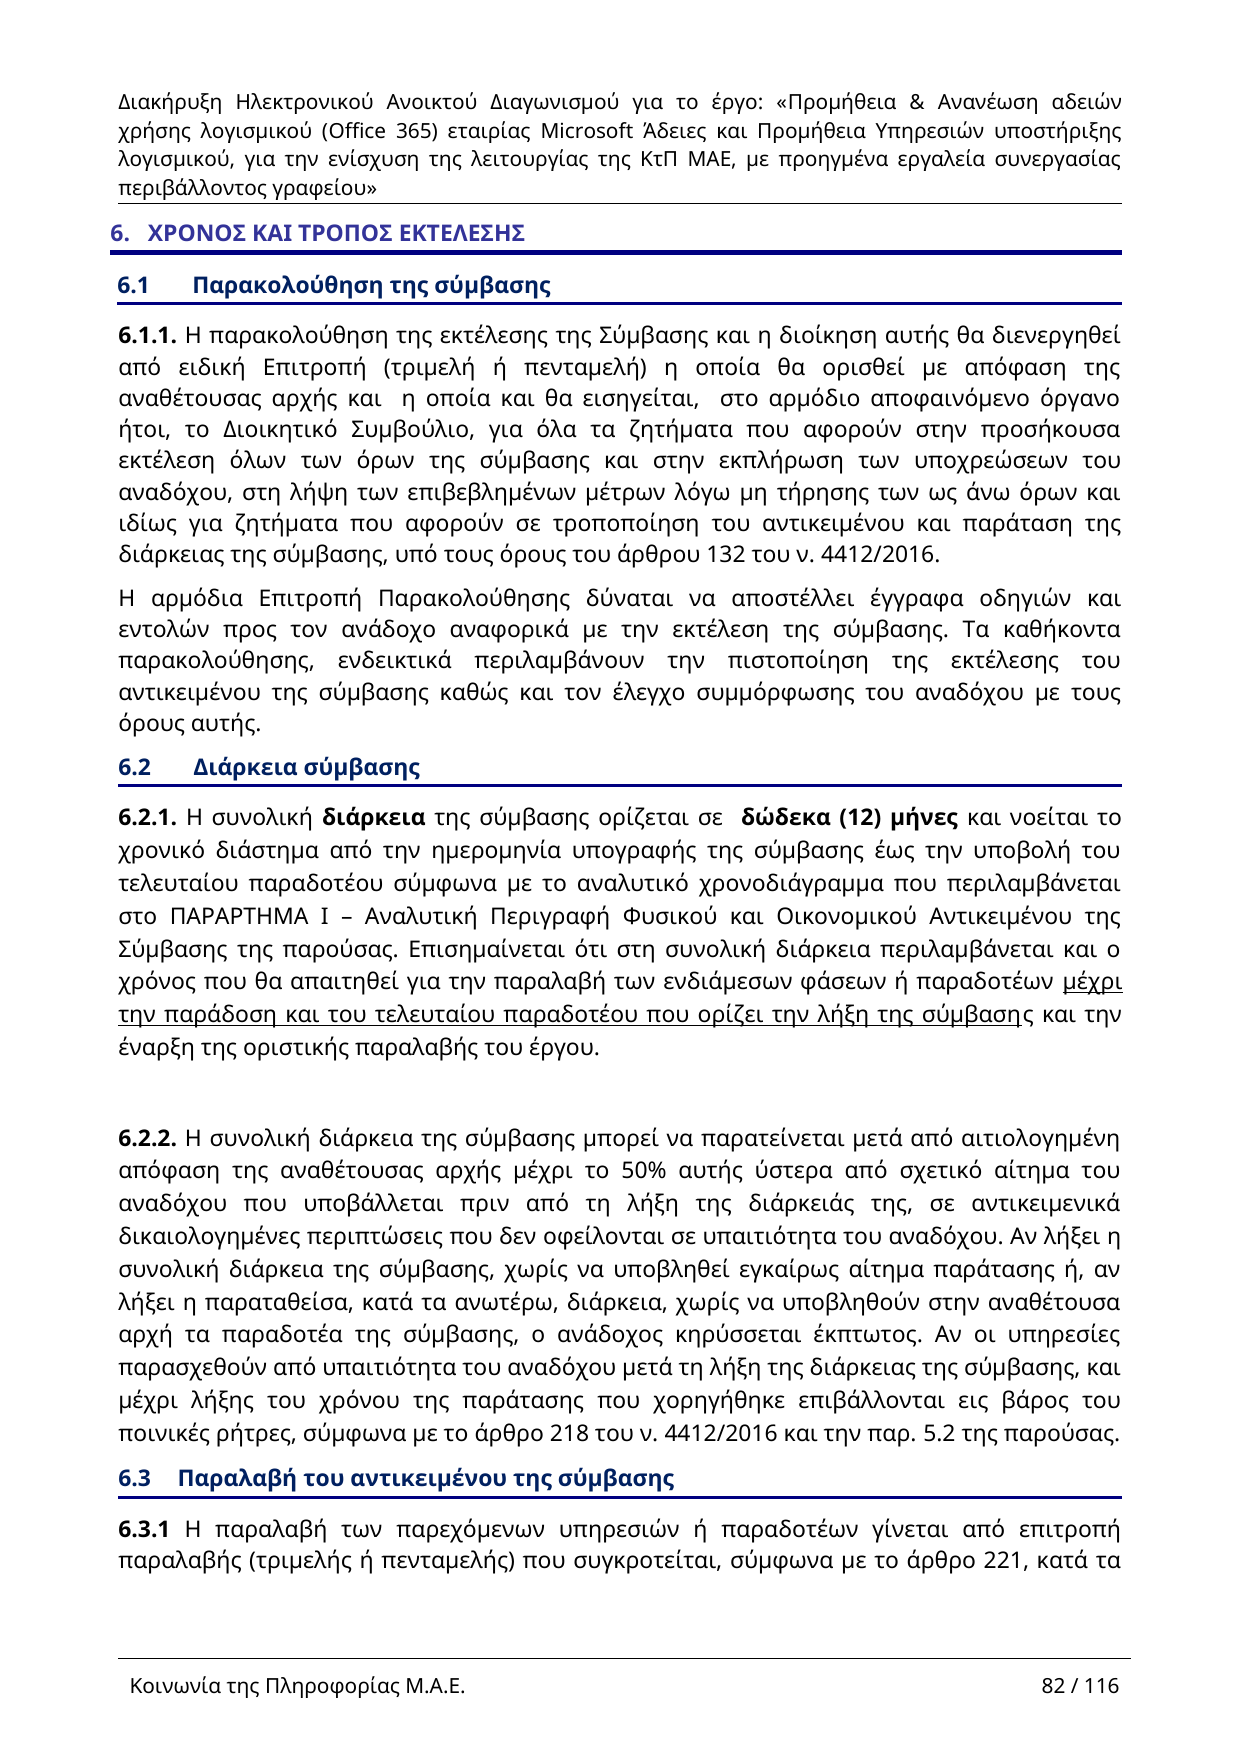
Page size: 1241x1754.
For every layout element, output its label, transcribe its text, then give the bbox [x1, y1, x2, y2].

subtitle Παρακολούθηση της σύμβασης [117, 269, 1122, 302]
text Η αρμόδια Επιτροπή Παρακολούθησης δύναται να αποστέλλει έγγραφα οδηγιών και εντολών προς τον ανάδοχο αναφορικά με την εκτέλεση της σύμβασης. Τα καθήκοντα παρακολούθησης, ενδεικτικά περιλαμβάνουν την πιστοποίηση της εκτέλεσης του αντικειμένου της σύμβασης καθώς και τον έλεγχο συμμόρφωσης του αναδόχου με τους όρους αυτής. [118, 582, 1122, 738]
subtitle Διάρκεια σύμβασης [118, 751, 1122, 784]
subtitle Παραλαβή του αντικειμένου της σύμβασης [118, 1462, 1122, 1496]
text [118, 1513, 1122, 1575]
text 6.2.1. Η συνολική διάρκεια της σύμβασης ορίζεται σε δώδεκα (12) μήνες και νοείται το χρονικό διάστημα από την ημερομηνία υπογραφής της σύμβασης έως την υποβολή του τελευταίου παραδοτέου σύμφωνα με το αναλυτικό χρονοδιάγραμμα που περιλαμβάνεται στο ΠΑΡΑΡΤΗΜΑ Ι – Αναλυτική Περιγραφή Φυσικού και Οικονομικού Αντικειμένου της Σύμβασης της παρούσας. Επισημαίνεται ότι στη συνολική διάρκεια περιλαμβάνεται και ο χρόνος που θα απαιτηθεί για την παραλαβή των ενδιάμεσων φάσεων ή παραδοτέων μέχρι την παράδοση και του τελευταίου παραδοτέου που ορίζει την λήξη της σύμβασης και την έναρξη της οριστικής παραλαβής του έργου. [118, 801, 1122, 1062]
subtitle ΧΡΟΝΟΣ ΚΑΙ ΤΡΟΠΟΣ ΕΚΤΕΛΕΣΗΣ [110, 217, 1122, 250]
text 6.1.1. Η παρακολούθηση της εκτέλεσης της Σύμβασης και η διοίκηση αυτής θα διενεργηθεί από ειδική Επιτροπή (τριμελή ή πενταμελή) η οποία θα ορισθεί με απόφαση της αναθέτουσας αρχής και η οποία και θα εισηγείται, στο αρμόδιο αποφαινόμενο όργανο ήτοι, το Διοικητικό Συμβούλιο, για όλα τα ζητήματα που αφορούν στην προσήκουσα εκτέλεση όλων των όρων της σύμβασης και στην εκπλήρωση των υποχρεώσεων του αναδόχου, στη λήψη των επιβεβλημένων μέτρων λόγω μη τήρησης των ως άνω όρων και ιδίως για ζητήματα που αφορούν σε τροποποίηση του αντικειμένου και παράταση της διάρκειας της σύμβασης, υπό τους όρους του άρθρου 132 του ν. 4412/2016. [118, 319, 1122, 569]
text 6.2.2. Η συνολική διάρκεια της σύμβασης μπορεί να παρατείνεται μετά από αιτιολογημένη απόφαση της αναθέτουσας αρχής μέχρι το 50% αυτής ύστερα από σχετικό αίτημα του αναδόχου που υποβάλλεται πριν από τη λήξη της διάρκειάς της, σε αντικειμενικά δικαιολογημένες περιπτώσεις που δεν οφείλονται σε υπαιτιότητα του αναδόχου. Αν λήξει η συνολική διάρκεια της σύμβασης, χωρίς να υποβληθεί εγκαίρως αίτημα παράτασης ή, αν λήξει η παραταθείσα, κατά τα ανωτέρω, διάρκεια, χωρίς να υποβληθούν στην αναθέτουσα αρχή τα παραδοτέα της σύμβασης, ο ανάδοχος κηρύσσεται έκπτωτος. Αν οι υπηρεσίες παρασχεθούν από υπαιτιότητα του αναδόχου μετά τη λήξη της διάρκειας της σύμβασης, και μέχρι λήξης του χρόνου της παράτασης που χορηγήθηκε επιβάλλονται εις βάρος του ποινικές ρήτρες, σύμφωνα με το άρθρο 218 του ν. 4412/2016 και την παρ. 5.2 της παρούσας. [118, 1122, 1122, 1448]
